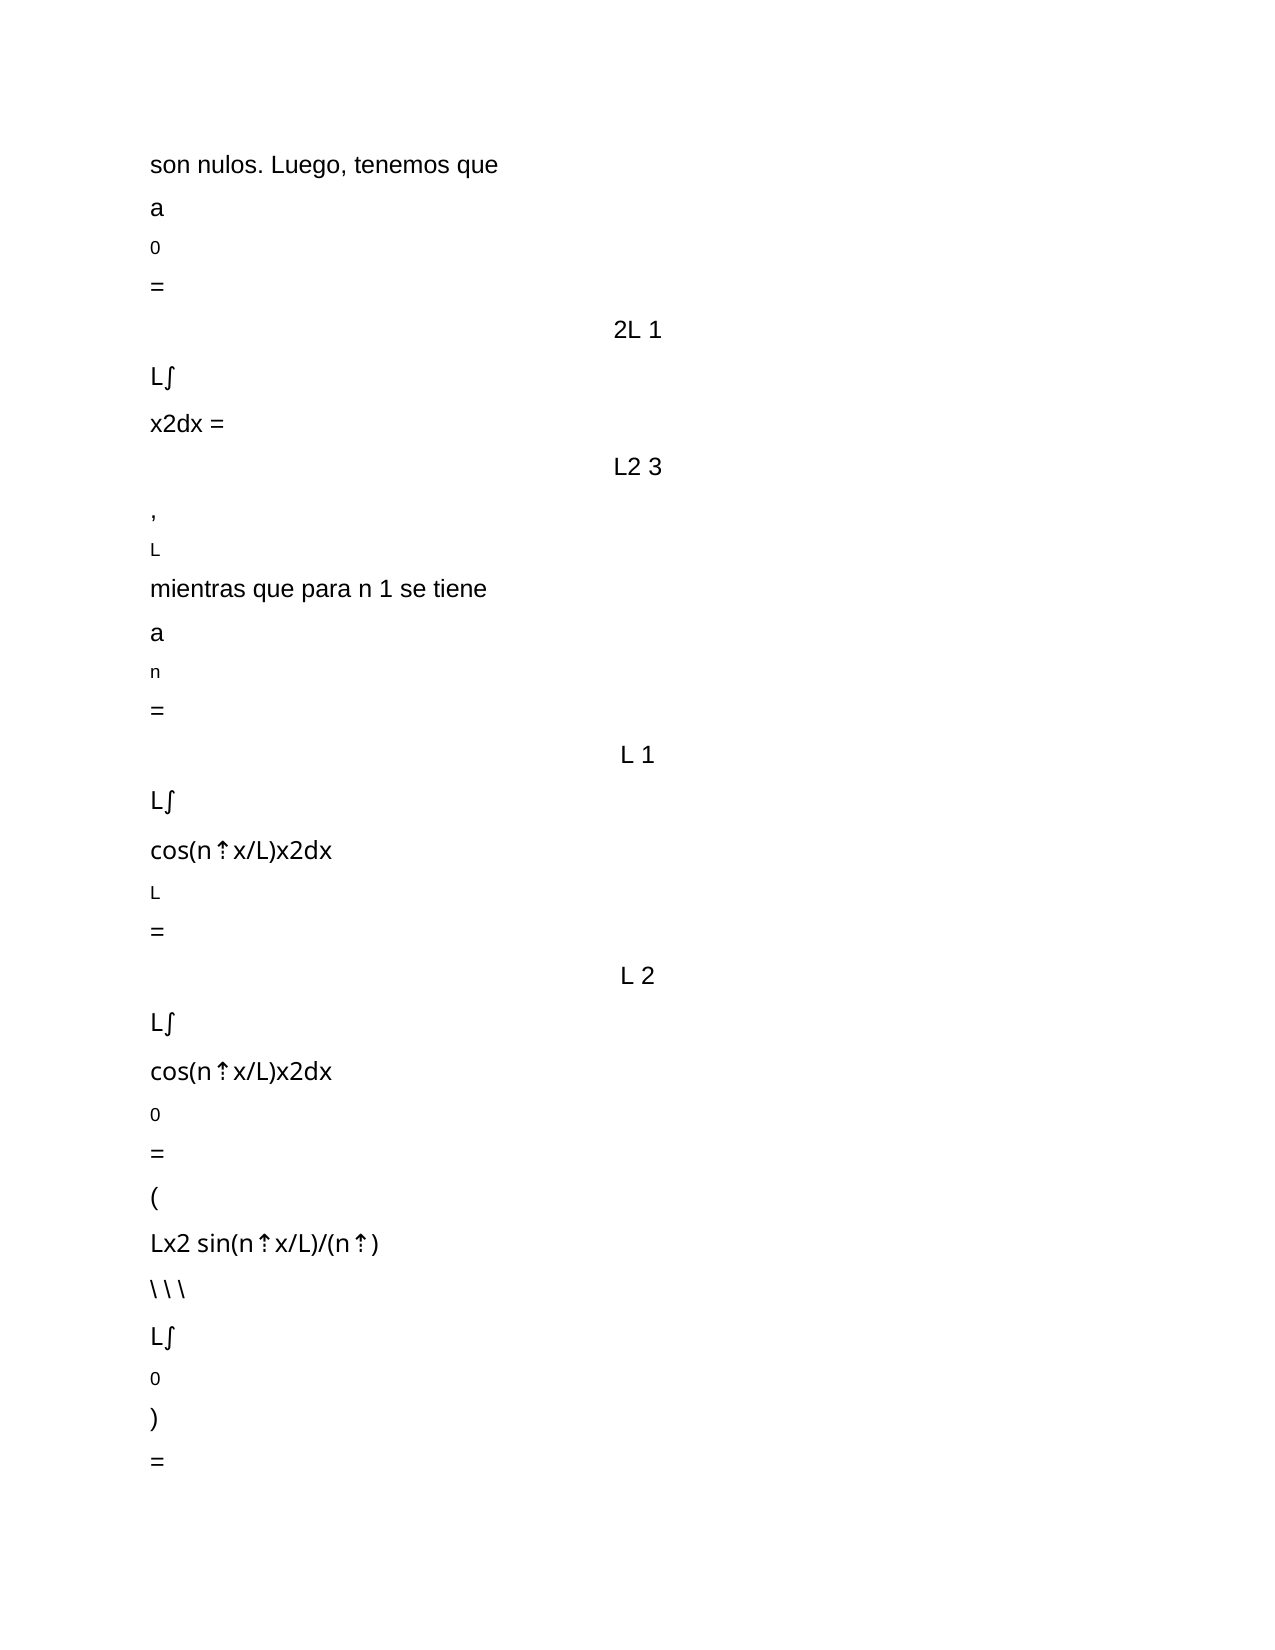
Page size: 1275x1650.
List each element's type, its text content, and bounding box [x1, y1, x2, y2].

text = [150, 917, 1125, 946]
text \ \ \ [150, 1275, 1125, 1304]
text L [150, 539, 1125, 560]
text = [150, 1447, 1125, 1476]
text L∫ [150, 1318, 1125, 1353]
text mientras que para n 1 se tiene [150, 574, 1125, 603]
text 0 [150, 1103, 1125, 1125]
text L 2 [150, 961, 1125, 989]
text L2 3 [150, 452, 1125, 481]
text cos(n⇡x/L)x2dx [150, 1054, 1125, 1088]
text = [150, 1139, 1125, 1167]
text = [150, 696, 1125, 725]
text ) [150, 1403, 1125, 1432]
text Lx2 sin(n⇡x/L)/(n⇡) [150, 1226, 1125, 1259]
text ( [150, 1182, 1125, 1211]
text L∫ [150, 359, 1125, 393]
text n [150, 661, 1125, 682]
text 2L 1 [150, 316, 1125, 344]
text a [150, 193, 1125, 222]
text , [150, 495, 1125, 524]
text 0 [150, 237, 1125, 258]
text = [150, 272, 1125, 301]
text x2dx = [150, 408, 1125, 437]
text cos(n⇡x/L)x2dx [150, 833, 1125, 867]
text a [150, 617, 1125, 646]
text L∫ [150, 783, 1125, 817]
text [150, 150, 1125, 179]
text 0 [150, 1368, 1125, 1390]
text L∫ [150, 1004, 1125, 1038]
text L [150, 882, 1125, 904]
text L 1 [150, 739, 1125, 768]
